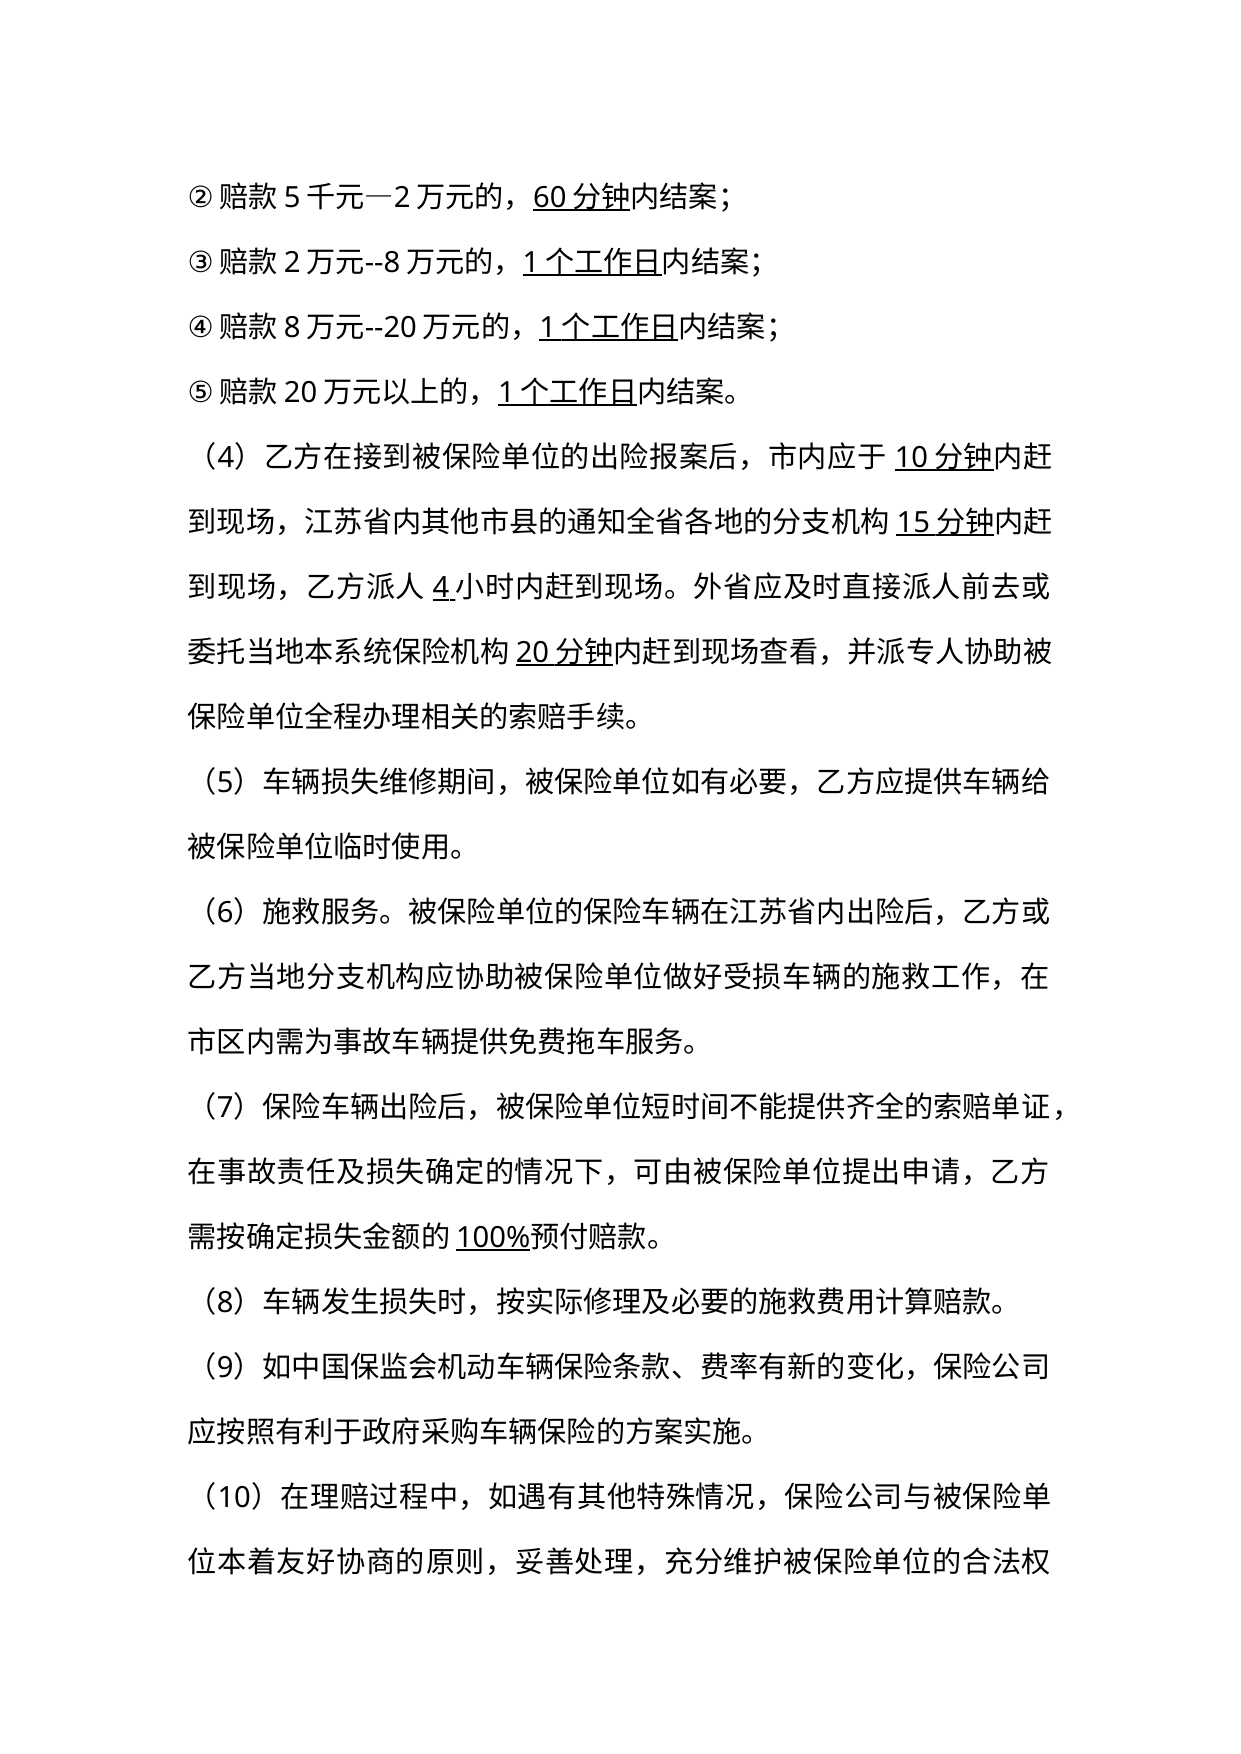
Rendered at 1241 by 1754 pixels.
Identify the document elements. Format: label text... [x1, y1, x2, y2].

text ④赔款8万元--20万元的，1个工作日内结案； [187, 292, 1053, 357]
text ②赔款5千元—2万元的，60分钟内结案； [187, 162, 1053, 227]
text ⑤赔款20万元以上的，1个工作日内结案。 [187, 357, 1053, 422]
text （5）车辆损失维修期间，被保险单位如有必要，乙方应提供车辆给被保险单位临时使用。 [187, 747, 1053, 877]
text （4）乙方在接到被保险单位的出险报案后，市内应于10分钟内赶到现场，江苏省内其他市县的通知全省各地的分支机构15分钟内赶到现场，乙方派人4小时内赶到现场。外省应及时直接派人前去或委托当地本系统保险机构20分钟内赶到现场查看，并派专人协助被保险单位全程办理相关的索赔手续。 [187, 422, 1053, 747]
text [187, 1462, 1053, 1592]
text （7）保险车辆出险后，被保险单位短时间不能提供齐全的索赔单证，在事故责任及损失确定的情况下，可由被保险单位提出申请，乙方需按确定损失金额的100%预付赔款。 [187, 1072, 1053, 1267]
text ③赔款2万元--8万元的，1个工作日内结案； [187, 227, 1053, 292]
text （8）车辆发生损失时，按实际修理及必要的施救费用计算赔款。 [187, 1267, 1053, 1332]
text （6）施救服务。被保险单位的保险车辆在江苏省内出险后，乙方或乙方当地分支机构应协助被保险单位做好受损车辆的施救工作，在市区内需为事故车辆提供免费拖车服务。 [187, 877, 1053, 1072]
text （9）如中国保监会机动车辆保险条款、费率有新的变化，保险公司应按照有利于政府采购车辆保险的方案实施。 [187, 1332, 1053, 1462]
